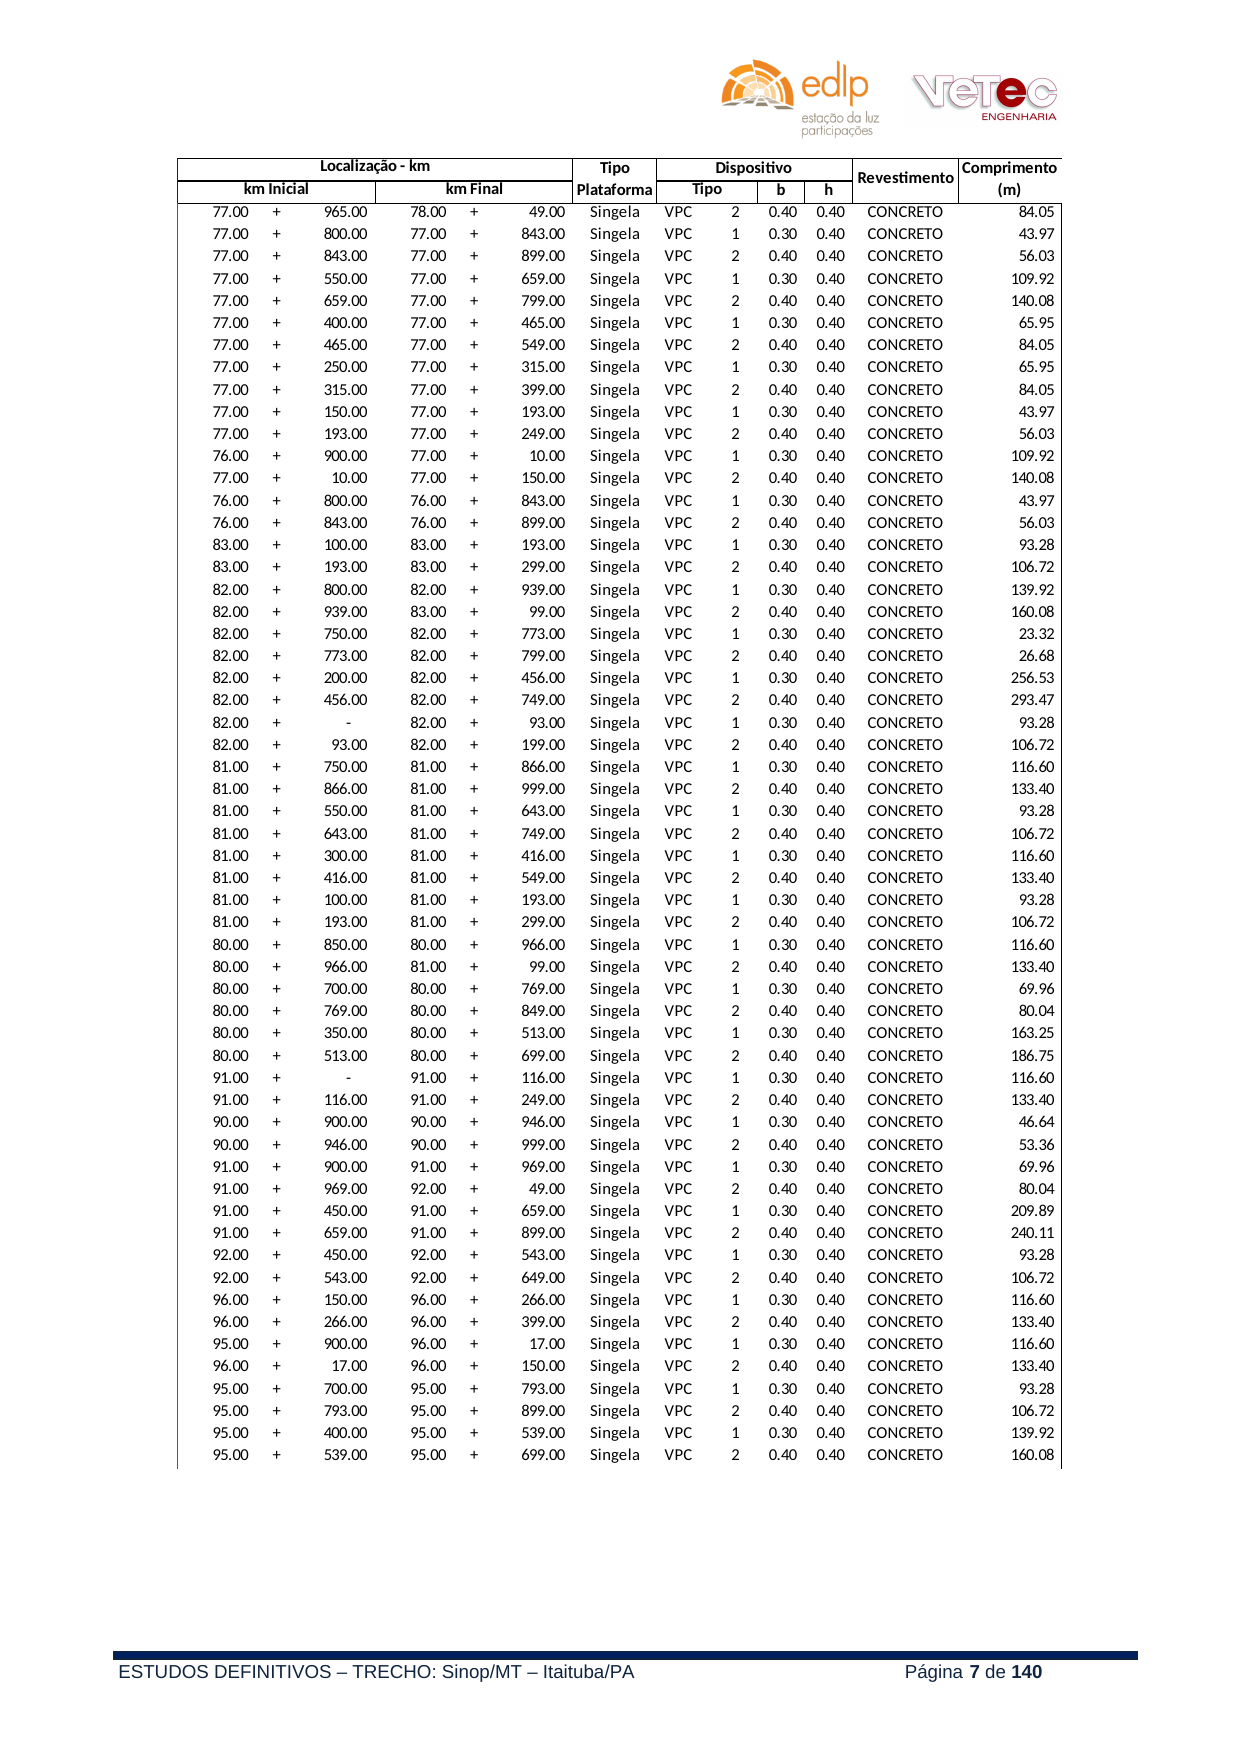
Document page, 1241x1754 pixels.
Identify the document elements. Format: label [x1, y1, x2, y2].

picture [904, 73, 1064, 127]
picture [700, 27, 893, 158]
